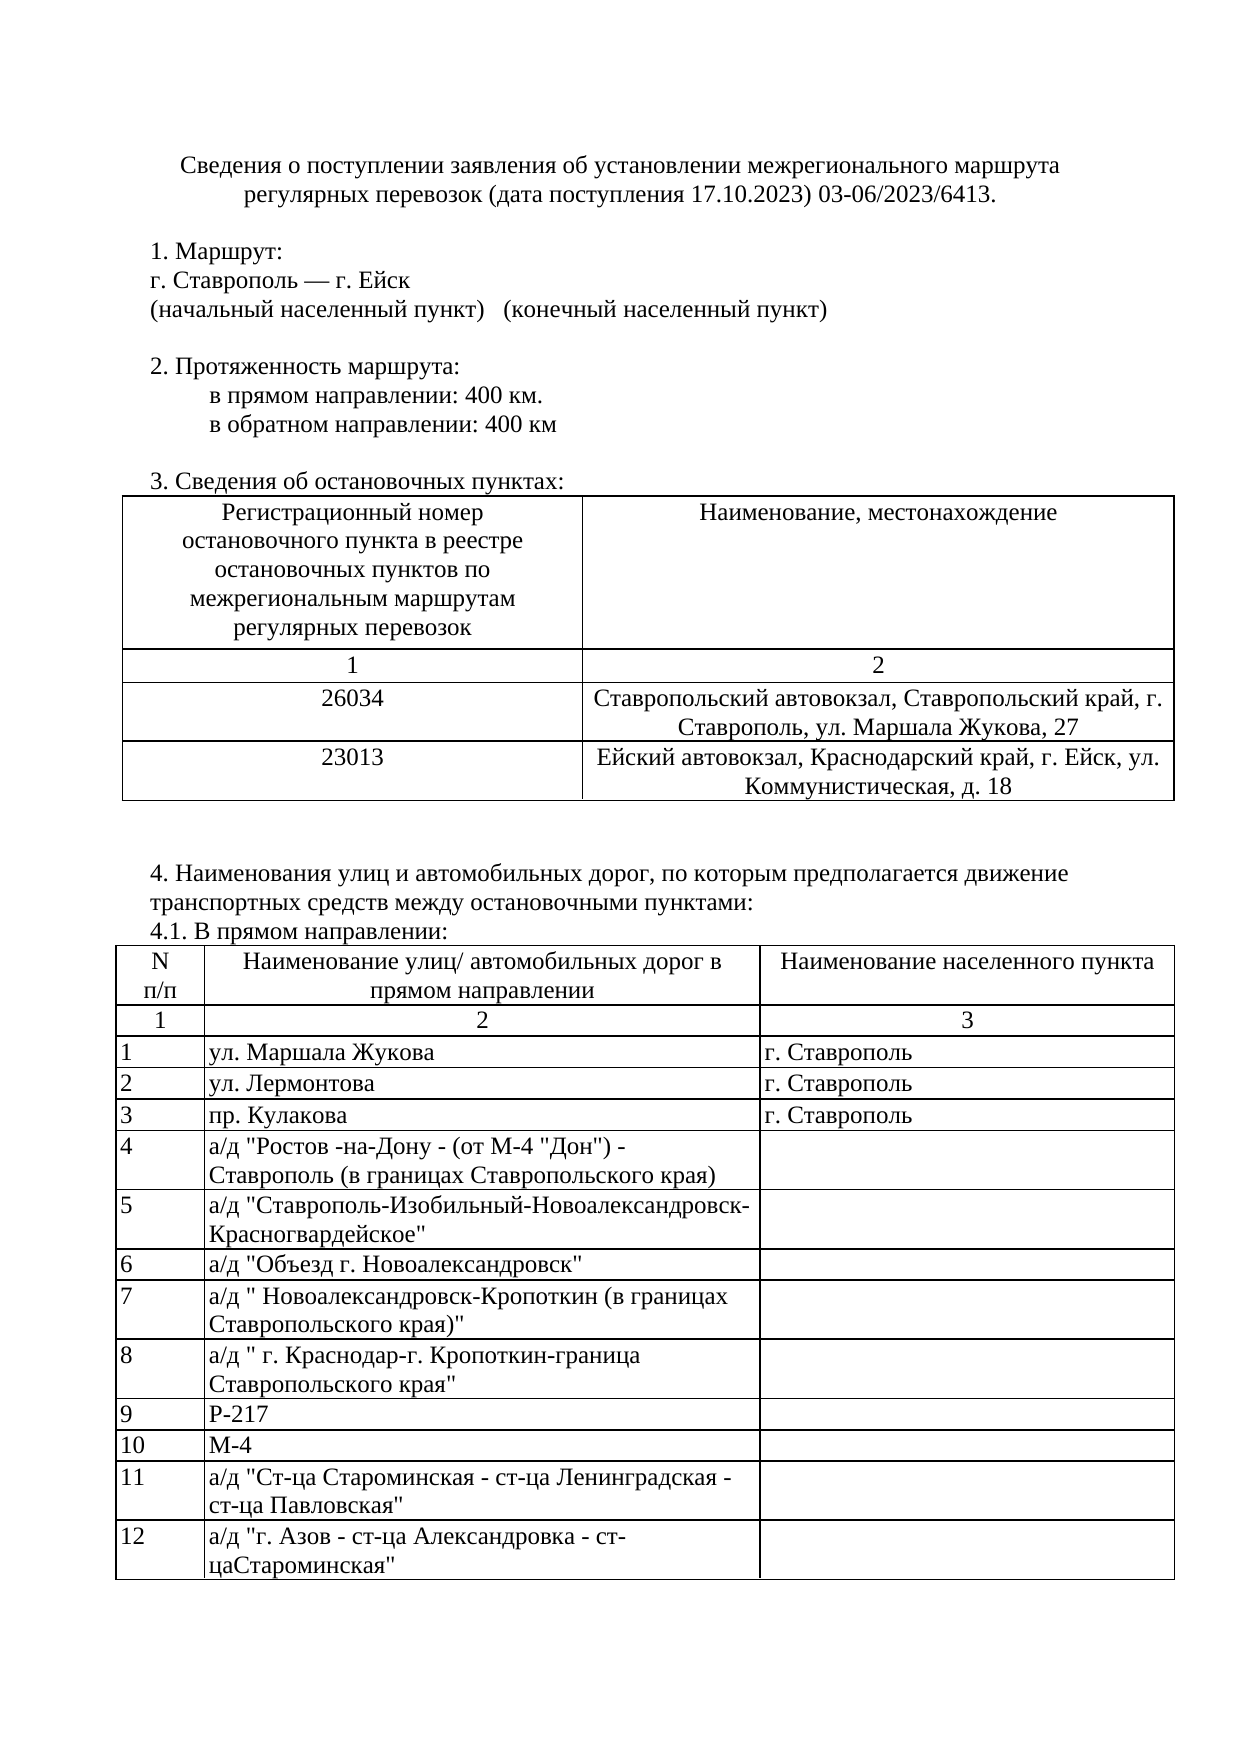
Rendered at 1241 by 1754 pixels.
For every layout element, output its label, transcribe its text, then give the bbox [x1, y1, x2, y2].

table_cell [761, 1462, 1174, 1519]
table_cell 2 [205, 1006, 759, 1035]
table_cell 1 [123, 650, 582, 681]
table_cell а/д "Ростов -на-Дону - (от М-4 "Дон") - Ставрополь (в границах Ставропольского края) [205, 1131, 759, 1189]
table_cell 26034 [123, 683, 582, 740]
table_cell 8 [117, 1340, 204, 1397]
table_cell ул. Маршала Жукова [205, 1037, 759, 1067]
table_cell ул. Лермонтова [205, 1068, 759, 1098]
table_cell 5 [117, 1190, 204, 1248]
text г. Ставрополь — г. Ейск [150, 265, 1090, 294]
table_cell 3 [117, 1100, 204, 1130]
table_cell а/д "Ст-ца Староминская - ст-ца Ленинградская - ст-ца Павловская" [205, 1462, 759, 1519]
table_cell Ставропольский автовокзал, Ставропольский край, г. Ставрополь, ул. Маршала Жукова, 27 [583, 683, 1173, 740]
table_header Наименование, местонахождение [583, 497, 1173, 648]
table_cell а/д "г. Азов - ст-ца Александровка - ст-цаСтароминская" [205, 1521, 759, 1578]
table_cell [761, 1250, 1174, 1279]
table_header N п/п [117, 946, 204, 1004]
table_cell 11 [117, 1462, 204, 1519]
table_header Наименование улиц/ автомобильных дорог в прямом направлении [205, 946, 759, 1004]
text Сведения о поступлении заявления об установлении межрегионального маршрута регулярных перевозок (дата поступления 17.10.2023) 03-06/2023/6413. [150, 150, 1090, 207]
text 3. Сведения об остановочных пунктах: [150, 466, 1090, 495]
table_cell М-4 [205, 1431, 759, 1460]
table_cell 23013 [123, 742, 582, 799]
text 1. Маршрут: [150, 236, 1090, 265]
table_cell г. Ставрополь [761, 1100, 1174, 1130]
text 4. Наименования улиц и автомобильных дорог, по которым предполагается движение транспортных средств между остановочными пунктами: [150, 858, 1090, 916]
text (начальный населенный пункт) (конечный населенный пункт) [150, 294, 1090, 322]
text 2. Протяженность маршрута: [150, 351, 1090, 380]
table_header Регистрационный номер остановочного пункта в реестре остановочных пунктов по межрегиональным маршрутам регулярных перевозок [123, 497, 582, 648]
table_cell а/д " г. Краснодар-г. Кропоткин-граница Ставропольского края" [205, 1340, 759, 1397]
table_cell [761, 1131, 1174, 1189]
table_cell а/д " Новоалександровск-Кропоткин (в границах Ставропольского края)" [205, 1281, 759, 1338]
table_cell а/д "Объезд г. Новоалександровск" [205, 1250, 759, 1279]
text в прямом направлении: 400 км. [150, 380, 1090, 409]
table_cell 9 [117, 1399, 204, 1429]
table_cell [761, 1521, 1174, 1578]
table_cell 10 [117, 1431, 204, 1460]
table_cell 1 [117, 1037, 204, 1067]
text в обратном направлении: 400 км [150, 409, 1090, 437]
table_cell [761, 1281, 1174, 1338]
table_cell а/д "Ставрополь-Изобильный-Новоалександровск-Красногвардейское" [205, 1190, 759, 1248]
table_cell Ейский автовокзал, Краснодарский край, г. Ейск, ул. Коммунистическая, д. 18 [583, 742, 1173, 799]
table_cell 3 [761, 1006, 1174, 1035]
table_cell 1 [117, 1006, 204, 1035]
table_cell пр. Кулакова [205, 1100, 759, 1130]
text 4.1. В прямом направлении: [150, 916, 1090, 945]
table_cell [761, 1190, 1174, 1248]
table_header Наименование населенного пункта [761, 946, 1174, 1004]
table_cell Р-217 [205, 1399, 759, 1429]
table_cell г. Ставрополь [761, 1068, 1174, 1098]
table_cell г. Ставрополь [761, 1037, 1174, 1067]
table_cell [761, 1399, 1174, 1429]
table_cell 4 [117, 1131, 204, 1189]
table_cell 12 [117, 1521, 204, 1578]
table_cell 6 [117, 1250, 204, 1279]
table_cell 2 [117, 1068, 204, 1098]
table_cell 2 [583, 650, 1173, 681]
table_cell [761, 1340, 1174, 1397]
table_cell [761, 1431, 1174, 1460]
table_cell 7 [117, 1281, 204, 1338]
